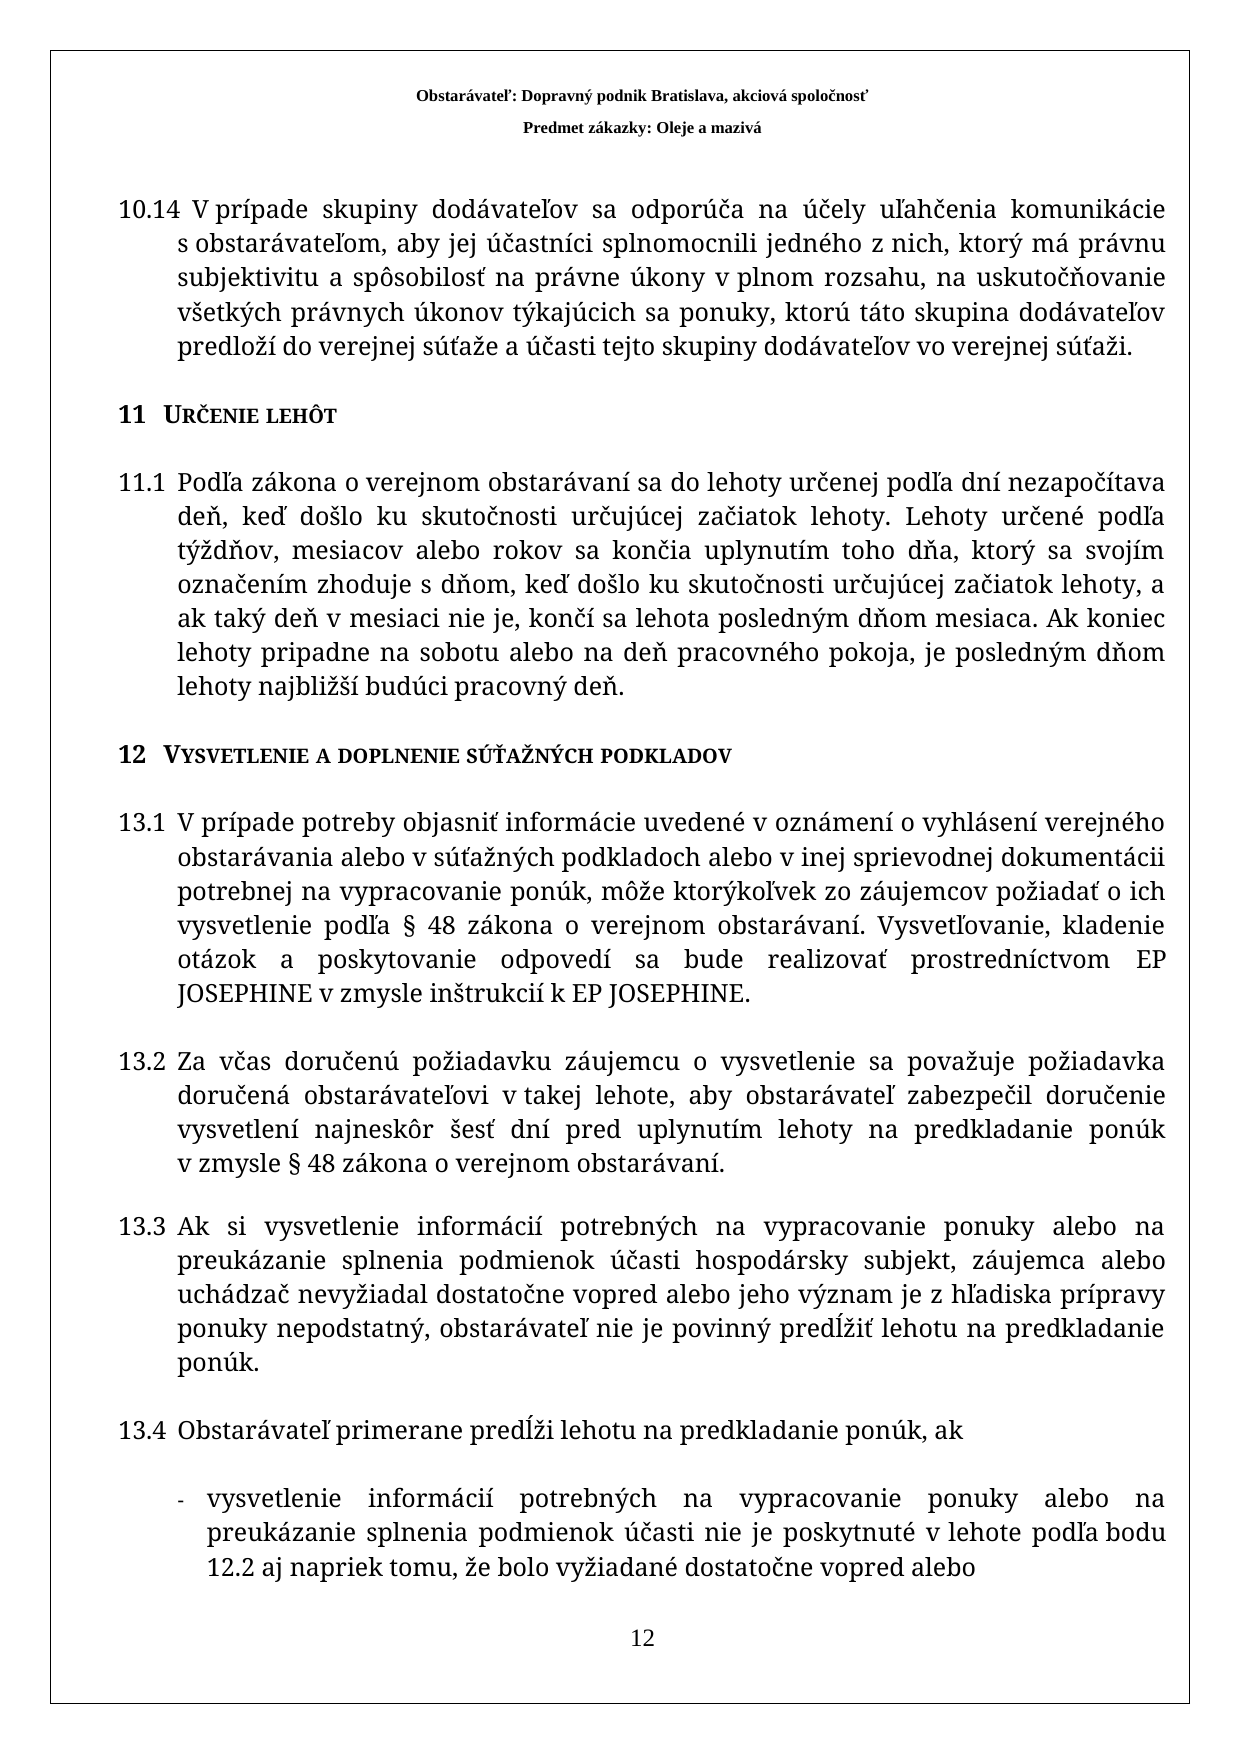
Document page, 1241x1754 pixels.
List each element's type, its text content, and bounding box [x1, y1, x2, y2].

list Obstarávateľ primerane predĺži lehotu na predkladanie ponúk, ak [118, 1413, 1166, 1447]
list Podľa zákona o verejnom obstarávaní sa do lehoty určenej podľa dní nezapočítava deň, keď došlo ku skutočnosti určujúcej začiatok lehoty. Lehoty určené podľa týždňov, mesiacov alebo rokov sa končia uplynutím toho dňa, ktorý sa svojím označením zhoduje s dňom, keď došlo ku skutočnosti určujúcej začiatok lehoty, a ak taký deň v mesiaci nie je, končí sa lehota posledným dňom mesiaca. Ak koniec lehoty pripadne na sobotu alebo na deň pracovného pokoja, je posledným dňom lehoty najbližší budúci pracovný deň. [118, 464, 1166, 703]
list vysvetlenie informácií potrebných na vypracovanie ponuky alebo na preukázanie splnenia podmienok účasti nie je poskytnuté v lehote podľa bodu 12.2 aj napriek tomu, že bolo vyžiadané dostatočne vopred alebo [177, 1481, 1166, 1583]
list V prípade skupiny dodávateľov sa odporúča na účely uľahčenia komunikácie s obstarávateľom, aby jej účastníci splnomocnili jedného z nich, ktorý má právnu subjektivitu a spôsobilosť na právne úkony v plnom rozsahu, na uskutočňovanie všetkých právnych úkonov týkajúcich sa ponuky, ktorú táto skupina dodávateľov predloží do verejnej súťaže a účasti tejto skupiny dodávateľov vo verejnej súťaži. [118, 192, 1166, 362]
text Určenie lehôt [118, 396, 1166, 430]
list Ak si vysvetlenie informácií potrebných na vypracovanie ponuky alebo na preukázanie splnenia podmienok účasti hospodársky subjekt, záujemca alebo uchádzač nevyžiadal dostatočne vopred alebo jeho význam je z hľadiska prípravy ponuky nepodstatný, obstarávateľ nie je povinný predĺžiť lehotu na predkladanie ponúk. [118, 1208, 1166, 1379]
list V prípade potreby objasniť informácie uvedené v oznámení o vyhlásení verejného obstarávania alebo v súťažných podkladoch alebo v inej sprievodnej dokumentácii potrebnej na vypracovanie ponúk, môže ktorýkoľvek zo záujemcov požiadať o ich vysvetlenie podľa § 48 zákona o verejnom obstarávaní. Vysvetľovanie, kladenie otázok a poskytovanie odpovedí sa bude realizovať prostredníctvom EP JOSEPHINE v zmysle inštrukcií k EP JOSEPHINE. [118, 805, 1166, 1009]
list Za včas doručenú požiadavku záujemcu o vysvetlenie sa považuje požiadavka doručená obstarávateľovi v takej lehote, aby obstarávateľ zabezpečil doručenie vysvetlení najneskôr šesť dní pred uplynutím lehoty na predkladanie ponúk v zmysle § 48 zákona o verejnom obstarávaní. [118, 1043, 1166, 1180]
text Vysvetlenie a doplnenie súťažných podkladov [118, 737, 1166, 771]
